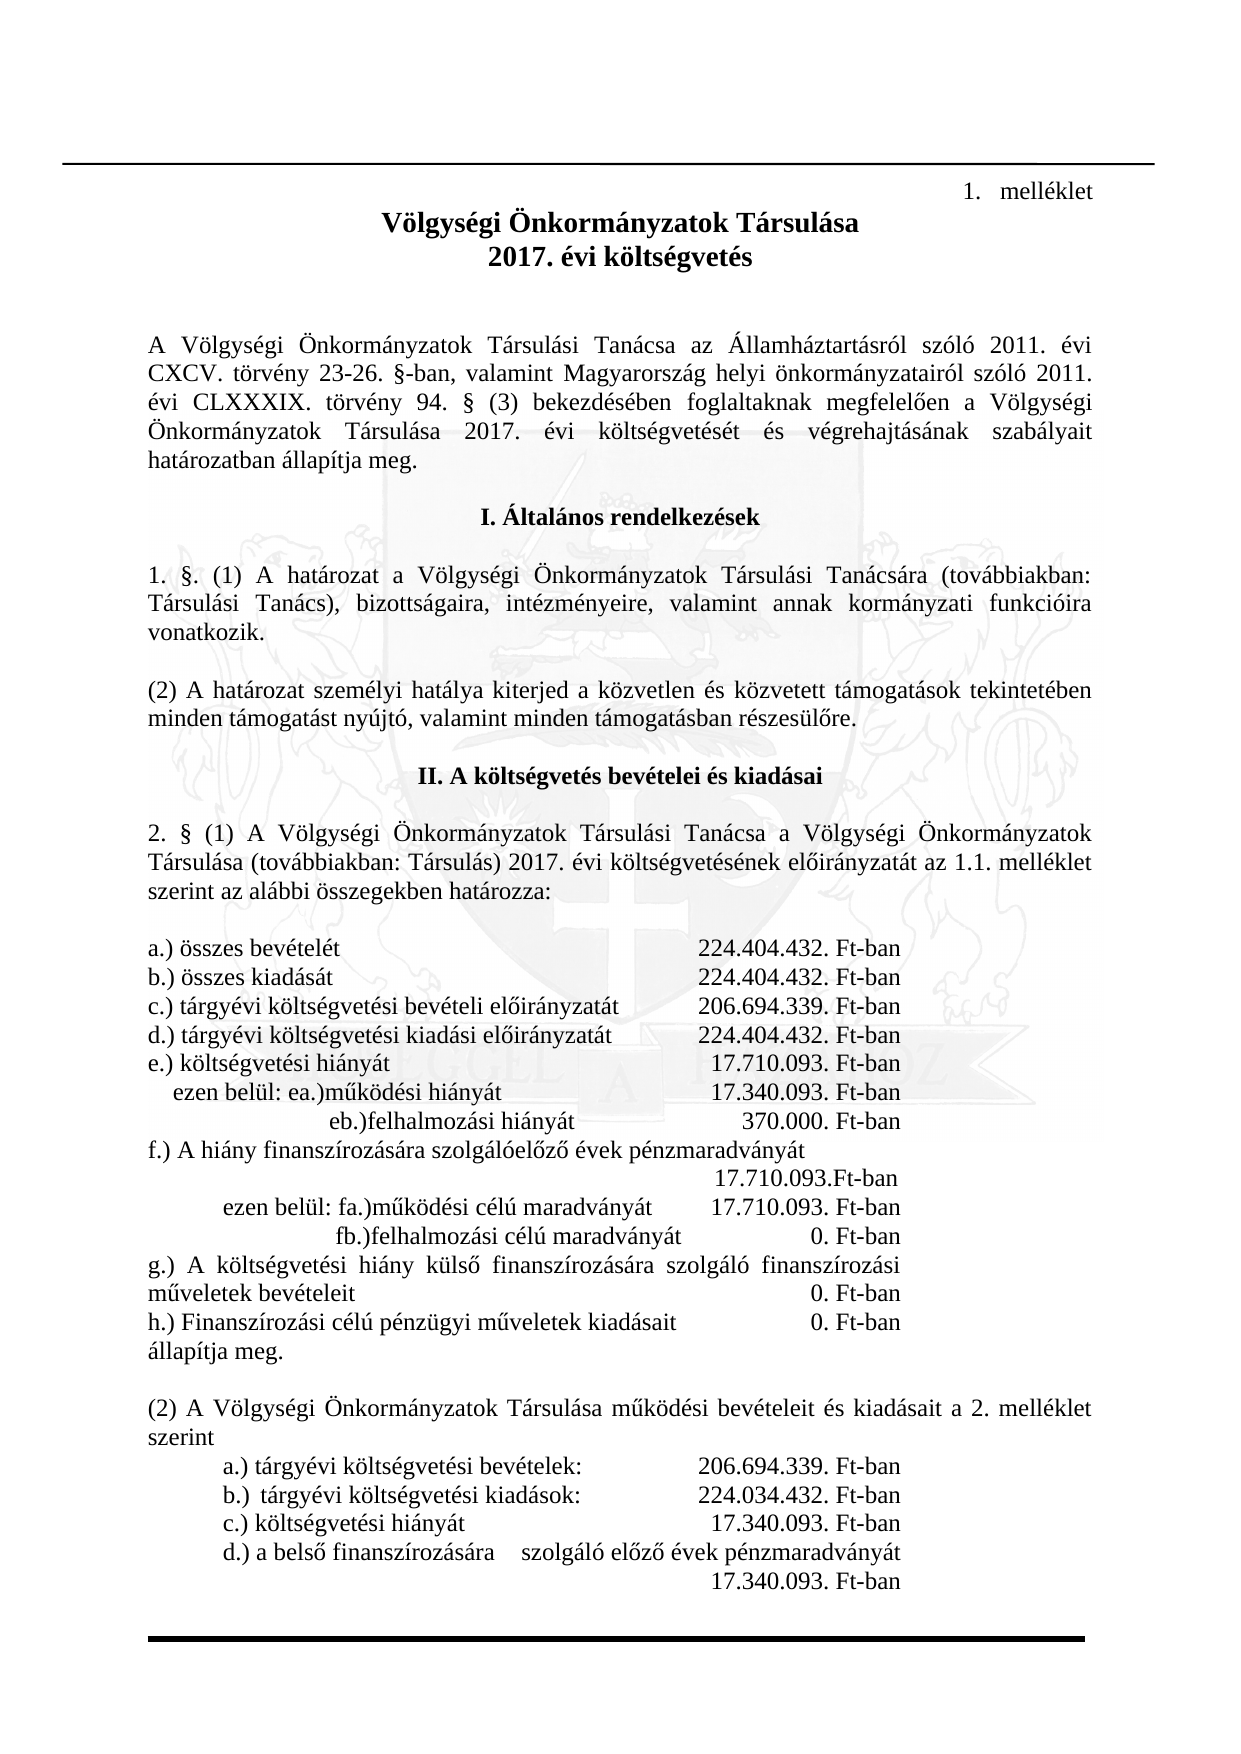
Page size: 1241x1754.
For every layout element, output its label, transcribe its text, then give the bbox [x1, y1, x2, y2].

text d.) tárgyévi költségvetési kiadási előirányzatát 224.404.432. Ft-ban [148, 1020, 1093, 1048]
text f.) A hiány finanszírozására szolgálóelőző évek pénzmaradványát 17.710.093.Ft-ban [148, 1135, 901, 1192]
text ezen belül: ea.)működési hiányát 17.340.093. Ft-ban [148, 1077, 1093, 1106]
text h.) Finanszírozási célú pénzügyi műveletek kiadásait 0. Ft-ban [148, 1307, 1093, 1336]
text 1. §. (1) A határozat a Völgységi Önkormányzatok Társulási Tanácsára (továbbiakban: Társulási Tanács), bizottságaira, intézményeire, valamint annak kormányzati funkcióira vonatkozik. [148, 560, 1093, 646]
text A Völgységi Önkormányzatok Társulási Tanácsa az Államháztartásról szóló 2011. évi CXCV. törvény 23-26. §-ban, valamint Magyarország helyi önkormányzatairól szóló 2011. évi CLXXXIX. törvény 94. § (3) bekezdésében foglaltaknak megfelelően a Völgységi Önkormányzatok Társulása 2017. évi költségvetését és végrehajtásának szabályait határozatban állapítja meg. [148, 330, 1093, 473]
text II. A költségvetés bevételei és kiadásai [148, 761, 1093, 790]
text Völgységi Önkormányzatok Társulása [148, 205, 1093, 239]
text fb.)felhalmozási célú maradványát 0. Ft-ban [148, 1221, 1093, 1250]
text b.) összes kiadását 224.404.432. Ft-ban [148, 962, 1093, 991]
text állapítja meg. [148, 1336, 1093, 1365]
text c.) tárgyévi költségvetési bevételi előirányzatát 206.694.339. Ft-ban [148, 991, 1093, 1020]
text (2) A határozat személyi hatálya kiterjed a közvetlen és közvetett támogatások tekintetében minden támogatást nyújtó, valamint minden támogatásban részesülőre. [148, 675, 1093, 732]
text 2. § (1) A Völgységi Önkormányzatok Társulási Tanácsa a Völgységi Önkormányzatok Társulása (továbbiakban: Társulás) 2017. évi költségvetésének előirányzatát az 1.1. melléklet szerint az alábbi összegekben határozza: [148, 818, 1093, 905]
text a.) tárgyévi költségvetési bevételek: 206.694.339. Ft-ban [223, 1451, 1093, 1480]
text a.) összes bevételét 224.404.432. Ft-ban [148, 933, 1093, 962]
text d.) a belső finanszírozására szolgáló előző évek pénzmaradványát [148, 1537, 901, 1566]
text 2017. évi költségvetés [148, 239, 1093, 272]
text c.) költségvetési hiányát 17.340.093. Ft-ban [223, 1508, 1093, 1537]
text 17.340.093. Ft-ban [221, 1566, 901, 1595]
text e.) költségvetési hiányát 17.710.093. Ft-ban [148, 1048, 1093, 1077]
text eb.)felhalmozási hiányát 370.000. Ft-ban [148, 1106, 1093, 1135]
list tárgyévi költségvetési kiadások: 224.034.432. Ft-ban [223, 1480, 1093, 1508]
text g.) A költségvetési hiány külső finanszírozására szolgáló finanszírozási műveletek bevételeit 0. Ft-ban [148, 1250, 901, 1307]
text I. Általános rendelkezések [148, 502, 1093, 531]
list melléklet [185, 176, 1093, 205]
text (2) A Völgységi Önkormányzatok Társulása működési bevételeit és kiadásait a 2. melléklet szerint [148, 1393, 1093, 1451]
text ezen belül: fa.)működési célú maradványát 17.710.093. Ft-ban [148, 1192, 1093, 1221]
